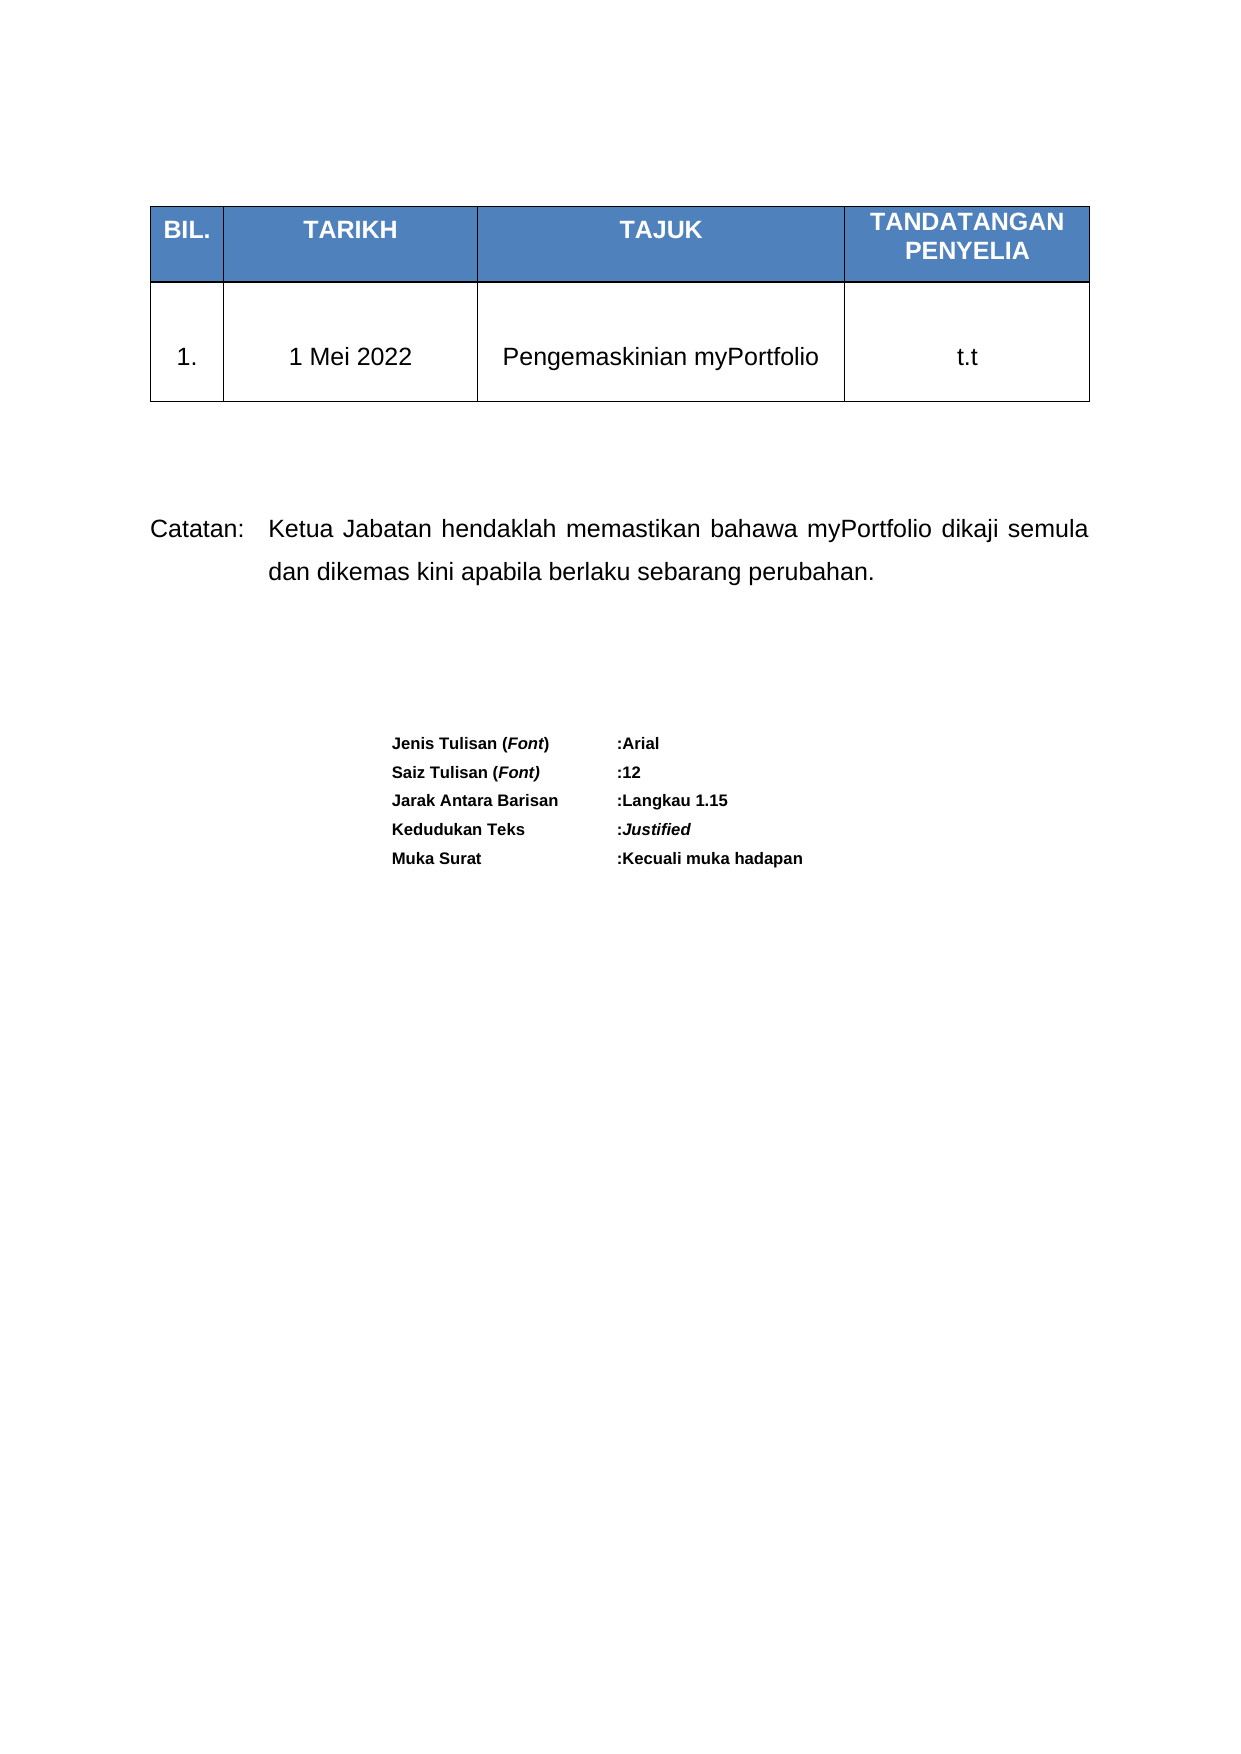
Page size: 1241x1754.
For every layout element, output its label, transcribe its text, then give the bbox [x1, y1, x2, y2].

table_cell 1. [151, 283, 223, 401]
table_header TANDATANGAN PENYELIA [845, 207, 1089, 281]
table_header TARIKH [224, 207, 477, 281]
table_header BIL. [151, 207, 223, 281]
table_cell 1 Mei 2022 [224, 283, 477, 401]
text Catatan: Ketua Jabatan hendaklah memastikan bahawa myPortfolio dikaji semula dan dikemas kini apabila berlaku sebarang perubahan. [150, 514, 1090, 586]
table_header TAJUK [478, 207, 844, 281]
table_cell Pengemaskinian myPortfolio [478, 283, 844, 401]
table_cell t.t [845, 283, 1089, 401]
